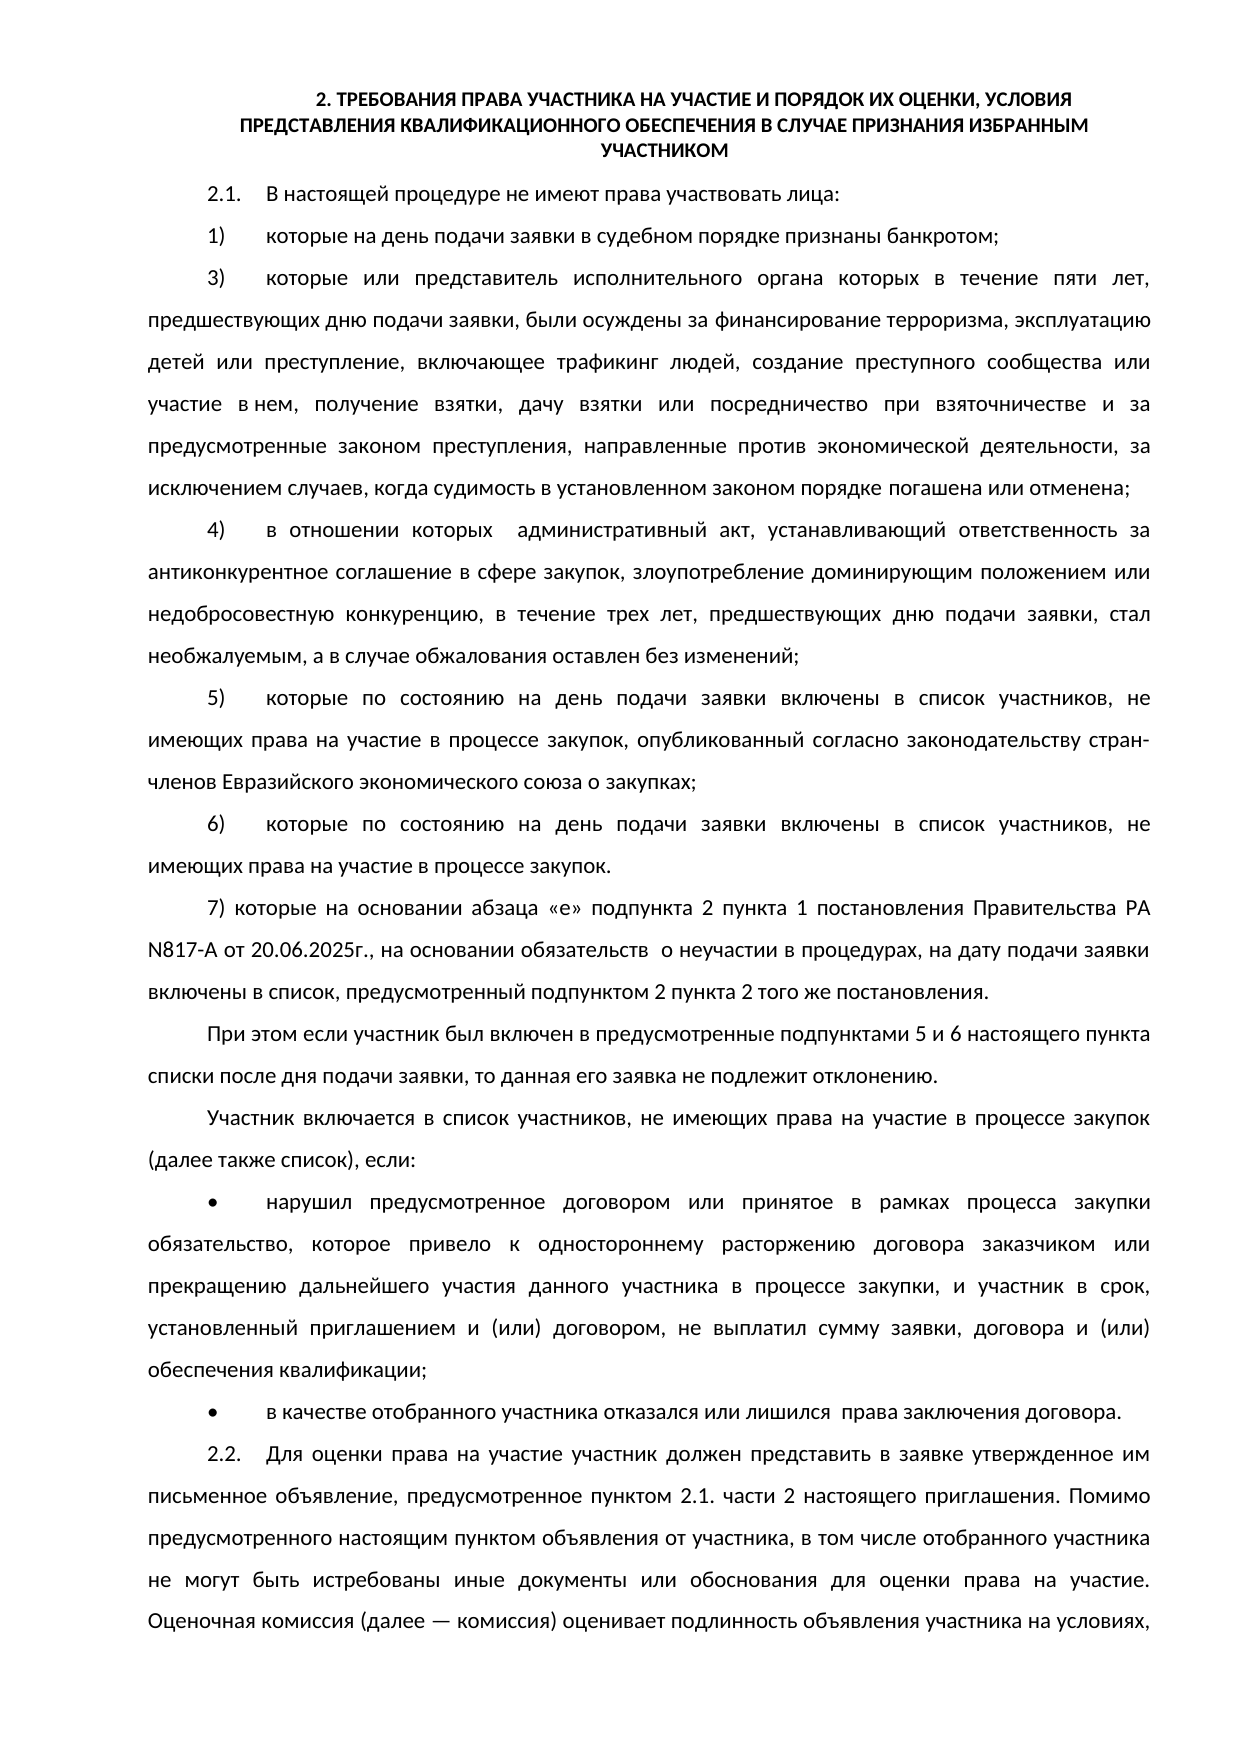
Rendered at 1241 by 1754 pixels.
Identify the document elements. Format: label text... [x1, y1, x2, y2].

text • в качестве отобранного участника отказался или лишился права заключения договора. [148, 1397, 1152, 1425]
text 7) которые на основании абзаца «е» подпункта 2 пункта 1 постановления Правительства РА N817-А от 20.06.2025г., на основании обязательств o неучастии в процедурах, на дату подачи заявки включены в список, предусмотренный подпунктом 2 пункта 2 того же постановления. [148, 893, 1152, 1005]
text 6) которые по состоянию на день подачи заявки включены в список участников, не имеющих права на участие в процессе закупок. [148, 809, 1152, 879]
text 2. ТРЕБОВАНИЯ ПРАВА УЧАСТНИКА НА УЧАСТИЕ И ПОРЯДОК ИХ ОЦЕНКИ, УСЛОВИЯ ПРЕДСТАВЛЕНИЯ КВАЛИФИКАЦИОННОГО ОБЕСПЕЧЕНИЯ В СЛУЧАЕ ПРИЗНАНИЯ ИЗБРАННЫМ УЧАСТНИКОМ [177, 86, 1152, 163]
text 2.1. В настоящей процедуре не имеют права участвовать лица: [148, 179, 1152, 207]
text 4) в отношении которых административный акт, устанавливающий ответственность за антиконкурентное соглашение в сфере закупок, злоупотребление доминирующим положением или недобросовестную конкуренцию, в течение трех лет, предшествующих дню подачи заявки, стал необжалуемым, а в случае обжалования оставлен без изменений; [148, 515, 1152, 669]
text При этом если участник был включен в предусмотренные подпунктами 5 и 6 настоящего пункта списки после дня подачи заявки, то данная его заявка не подлежит отклонению. [148, 1019, 1152, 1089]
text 5) которые по состоянию на день подачи заявки включены в список участников, не имеющих права на участие в процессе закупок, опубликованный согласно законодательству стран-членов Евразийского экономического союза о закупках; [148, 683, 1152, 795]
text Участник включается в список участников, не имеющих права на участие в процессе закупок (далее также список), если: [148, 1103, 1152, 1173]
text • нарушил предусмотренное договором или принятое в рамках процесса закупки обязательство, которое привело к одностороннему расторжению договора заказчиком или прекращению дальнейшего участия данного участника в процессе закупки, и участник в срок, установленный приглашением и (или) договором, не выплатил сумму заявки, договора и (или) обеспечения квалификации; [148, 1187, 1152, 1383]
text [148, 1439, 1152, 1635]
text 1) которые на день подачи заявки в судебном порядке признаны банкротом; [148, 221, 1152, 249]
text 3) которые или представитель исполнительного органа которых в течение пяти лет, предшествующих дню подачи заявки, были осуждены за финансирование терроризма, эксплуатацию детей или преступление, включающее трафикинг людей, создание преступного сообщества или участие в нем, получение взятки, дачу взятки или посредничество при взяточничестве и за предусмотренные законом преступления, направленные против экономической деятельности, за исключением случаев, когда судимость в установленном законом порядке погашена или отменена; [148, 263, 1152, 501]
